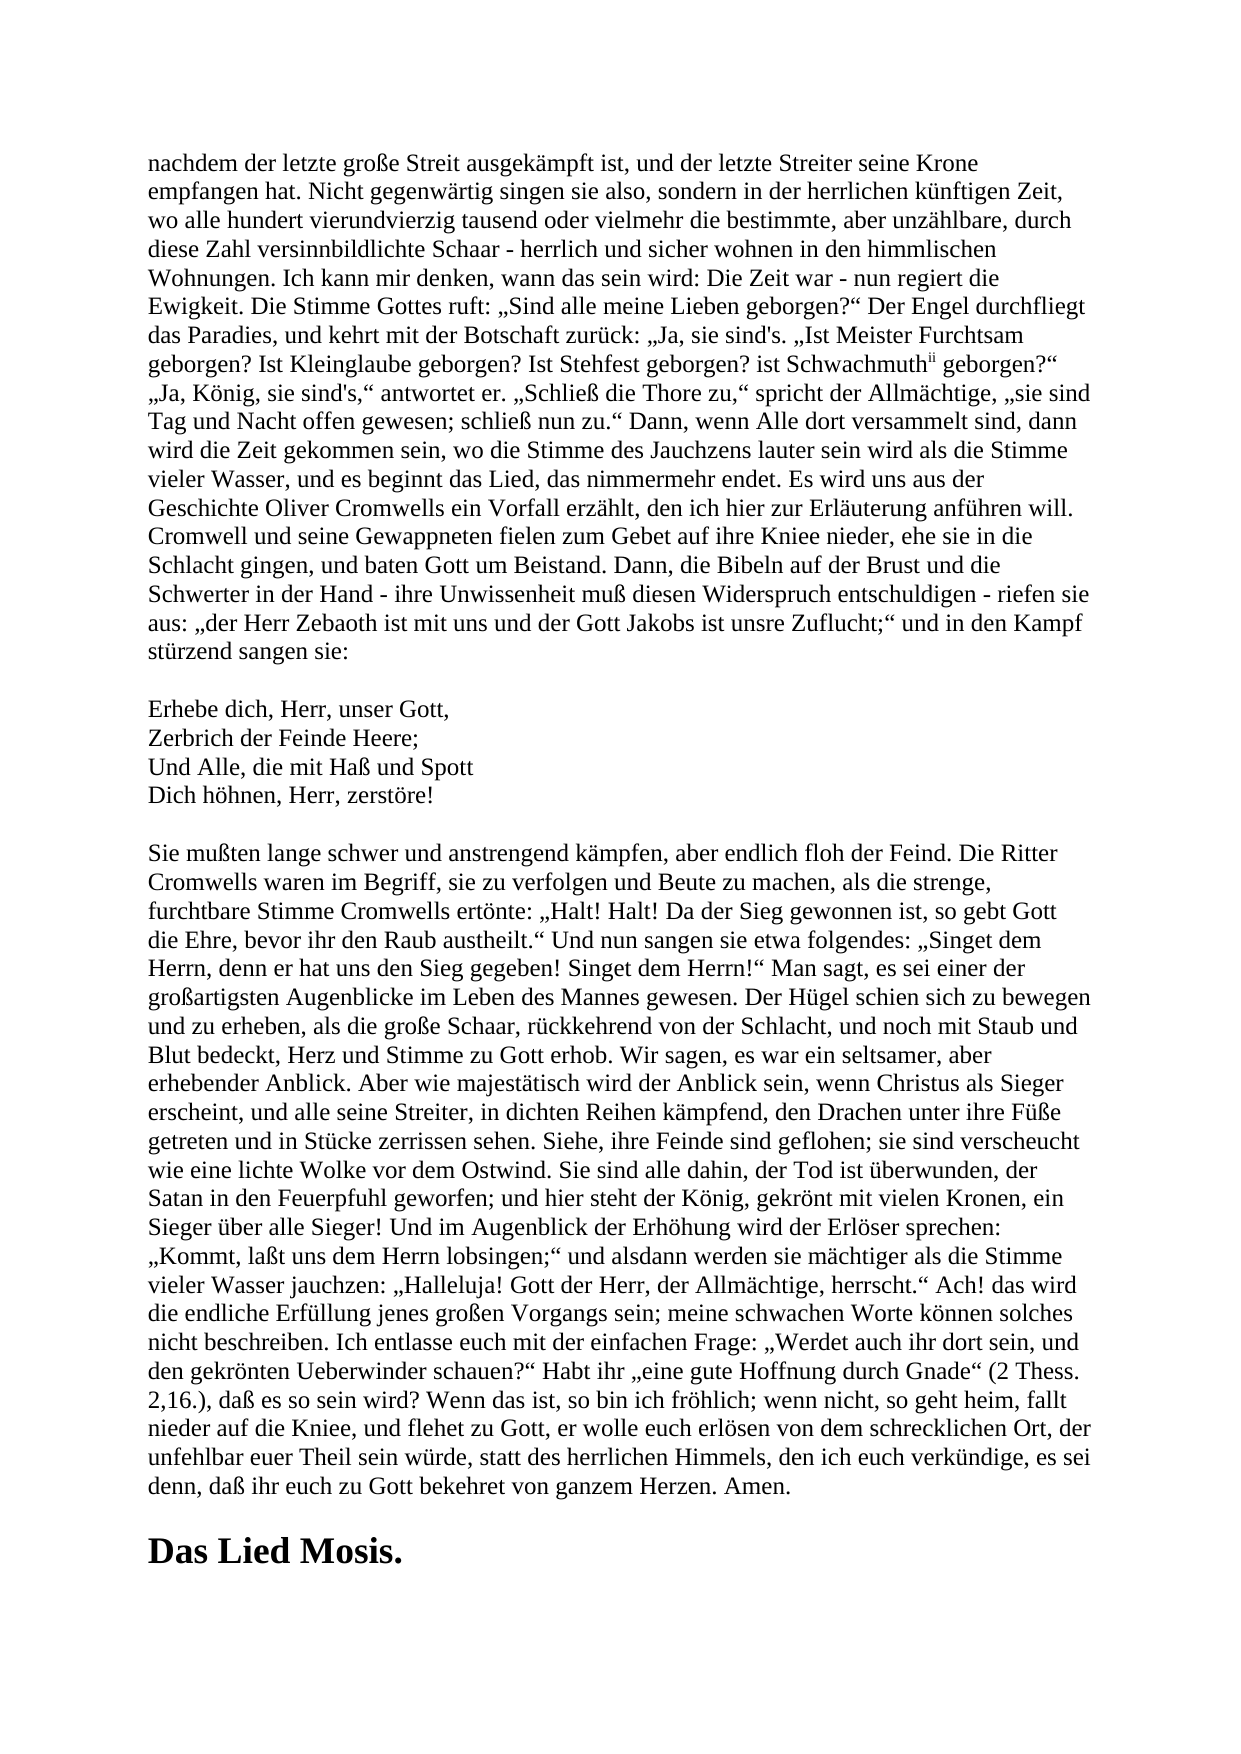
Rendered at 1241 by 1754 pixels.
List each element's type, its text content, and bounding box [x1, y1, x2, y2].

text Sie mußten lange schwer und anstrengend kämpfen, aber endlich floh der Feind. Die Ritter Cromwells waren im Begriff, sie zu verfolgen und Beute zu machen, als die strenge, furchtbare Stimme Cromwells ertönte: „Halt! Halt! Da der Sieg gewonnen ist, so gebt Gott die Ehre, bevor ihr den Raub austheilt.“ Und nun sangen sie etwa folgendes: „Singet dem Herrn, denn er hat uns den Sieg gegeben! Singet dem Herrn!“ Man sagt, es sei einer der großartigsten Augenblicke im Leben des Mannes gewesen. Der Hügel schien sich zu bewegen und zu erheben, als die große Schaar, rückkehrend von der Schlacht, und noch mit Staub und Blut bedeckt, Herz und Stimme zu Gott erhob. Wir sagen, es war ein seltsamer, aber erhebender Anblick. Aber wie majestätisch wird der Anblick sein, wenn Christus als Sieger erscheint, und alle seine Streiter, in dichten Reihen kämpfend, den Drachen unter ihre Füße getreten und in Stücke zerrissen sehen. Siehe, ihre Feinde sind geflohen; sie sind verscheucht wie eine lichte Wolke vor dem Ostwind. Sie sind alle dahin, der Tod ist überwunden, der Satan in den Feuerpfuhl geworfen; und hier steht der König, gekrönt mit vielen Kronen, ein Sieger über alle Sieger! Und im Augenblick der Erhöhung wird der Erlöser sprechen: „Kommt, laßt uns dem Herrn lobsingen;“ und alsdann werden sie mächtiger als die Stimme vieler Wasser jauchzen: „Halleluja! Gott der Herr, der Allmächtige, herrscht.“ Ach! das wird die endliche Erfüllung jenes großen Vorgangs sein; meine schwachen Worte können solches nicht beschreiben. Ich entlasse euch mit der einfachen Frage: „Werdet auch ihr dort sein, und den gekrönten Ueberwinder schauen?“ Habt ihr „eine gute Hoffnung durch Gnade“ (2 Thess. 2,16.), daß es so sein wird? Wenn das ist, so bin ich fröhlich; wenn nicht, so geht heim, fallt nieder auf die Kniee, und flehet zu Gott, er wolle euch erlösen von dem schrecklichen Ort, der unfehlbar euer Theil sein würde, statt des herrlichen Himmels, den ich euch verkündige, es sei denn, daß ihr euch zu Gott bekehret von ganzem Herzen. Amen. [148, 838, 1093, 1500]
text Erhebe dich, Herr, unser Gott, Zerbrich der Feinde Heere; Und Alle, die mit Haß und Spott Dich höhnen, Herr, zerstöre! [148, 694, 1093, 809]
subtitle Das Lied Mosis. [148, 1529, 1093, 1572]
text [148, 148, 1093, 665]
